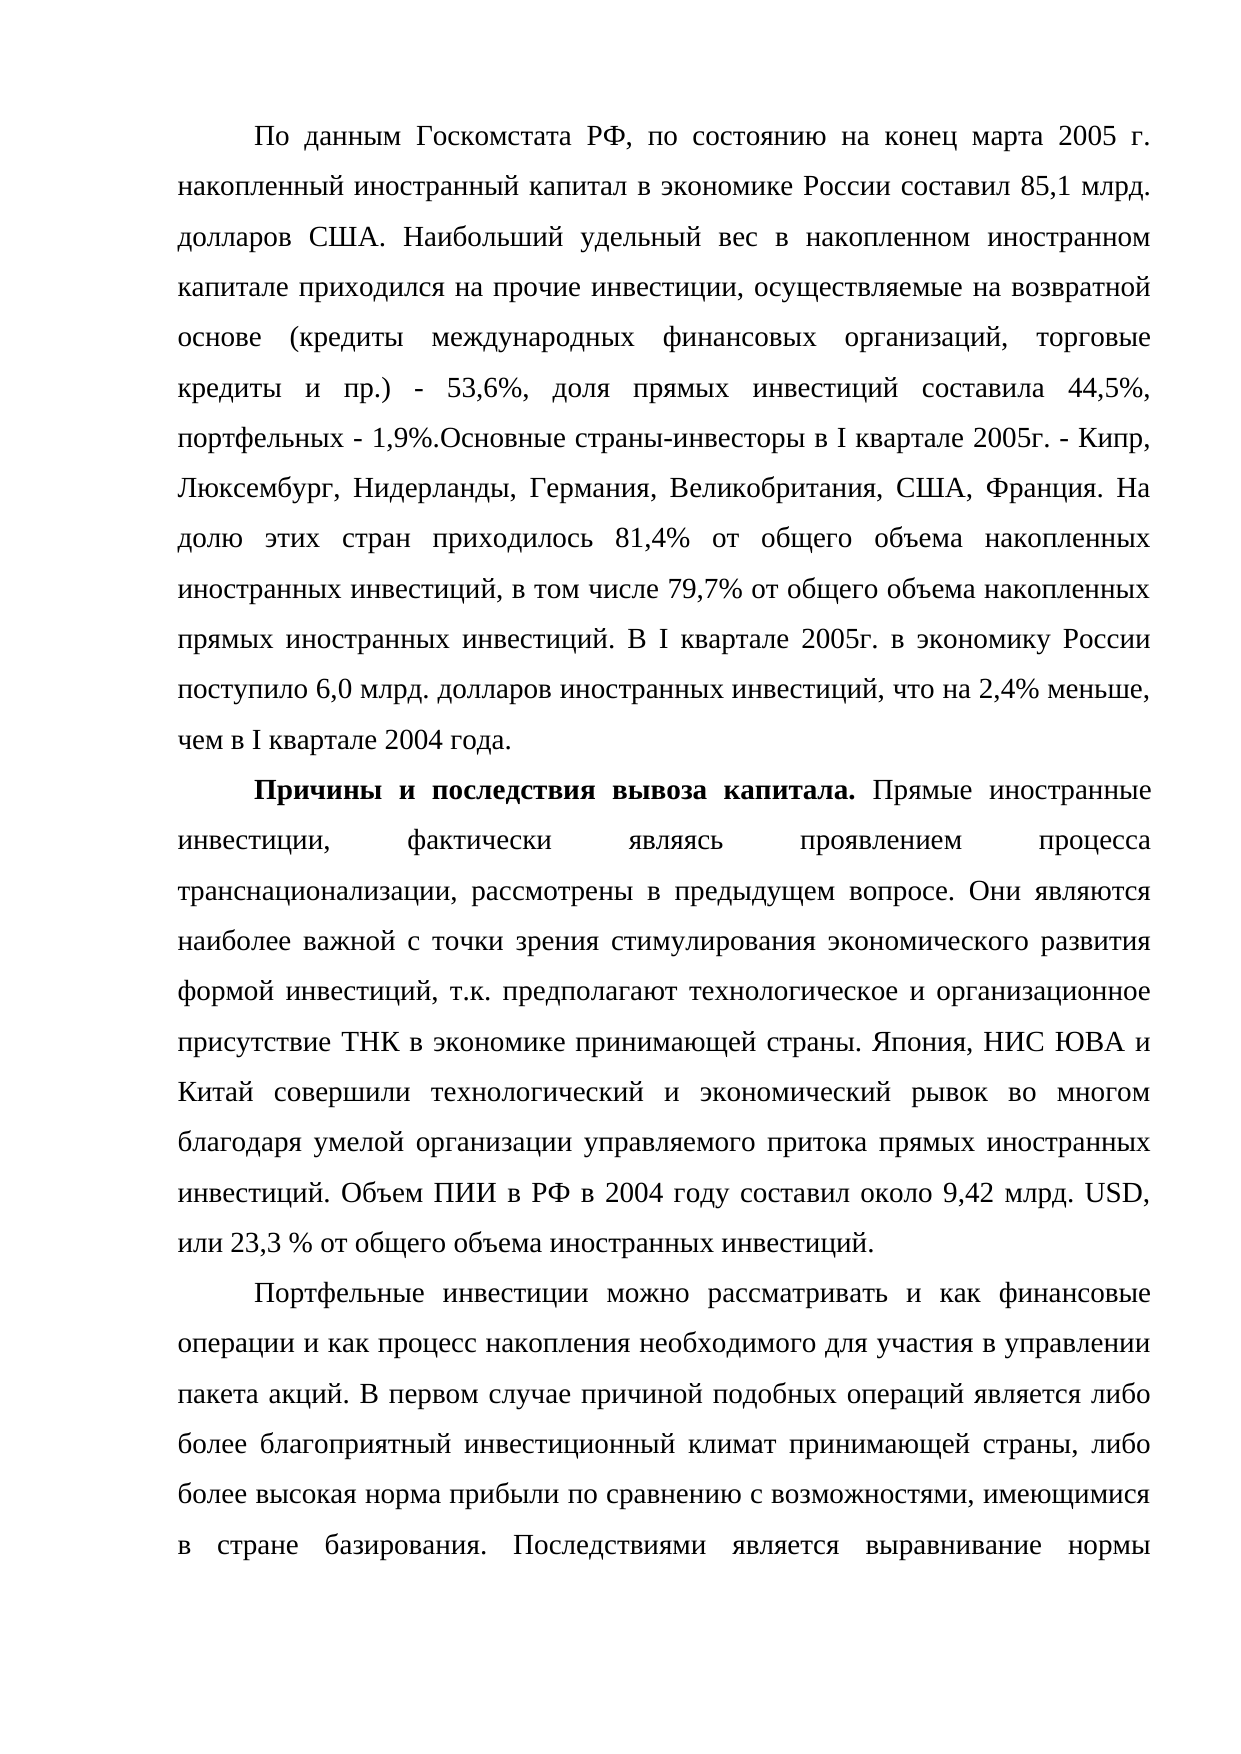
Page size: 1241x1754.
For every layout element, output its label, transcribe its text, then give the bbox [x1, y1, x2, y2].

text Причины и последствия вывоза капитала. Прямые иностранные инвестиции, фактически являясь проявлением процесса транснационализации, рассмотрены в предыдущем вопросе. Они являются наиболее важной с точки зрения стимулирования экономического развития формой инвестиций, т.к. предполагают технологическое и организационное присутствие ТНК в экономике принимающей страны. Япония, НИС ЮВА и Китай совершили технологический и экономический рывок во многом благодаря умелой организации управляемого притока прямых иностранных инвестиций. Объем ПИИ в РФ в 2004 году составил около 9,42 млрд. USD, или 23,3 % от общего объема иностранных инвестиций. [177, 772, 1152, 1258]
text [177, 1275, 1152, 1560]
text По данным Госкомстата РФ, по состоянию на конец марта 2005 г. накопленный иностранный капитал в экономике России составил 85,1 млрд. долларов США. Наибольший удельный вес в накопленном иностранном капитале приходился на прочие инвестиции, осуществляемые на возвратной основе (кредиты международных финансовых организаций, торговые кредиты и пр.) - 53,6%, доля прямых инвестиций составила 44,5%, портфельных - 1,9%.Основные страны-инвесторы в I квартале 2005г. - Кипр, Люксембург, Нидерланды, Германия, Великобритания, США, Франция. На долю этих стран приходилось 81,4% от общего объема накопленных иностранных инвестиций, в том числе 79,7% от общего объема накопленных прямых иностранных инвестиций. В I квартале 2005г. в экономику России поступило 6,0 млрд. долларов иностранных инвестиций, что на 2,4% меньше, чем в I квартале 2004 года. [177, 118, 1152, 755]
